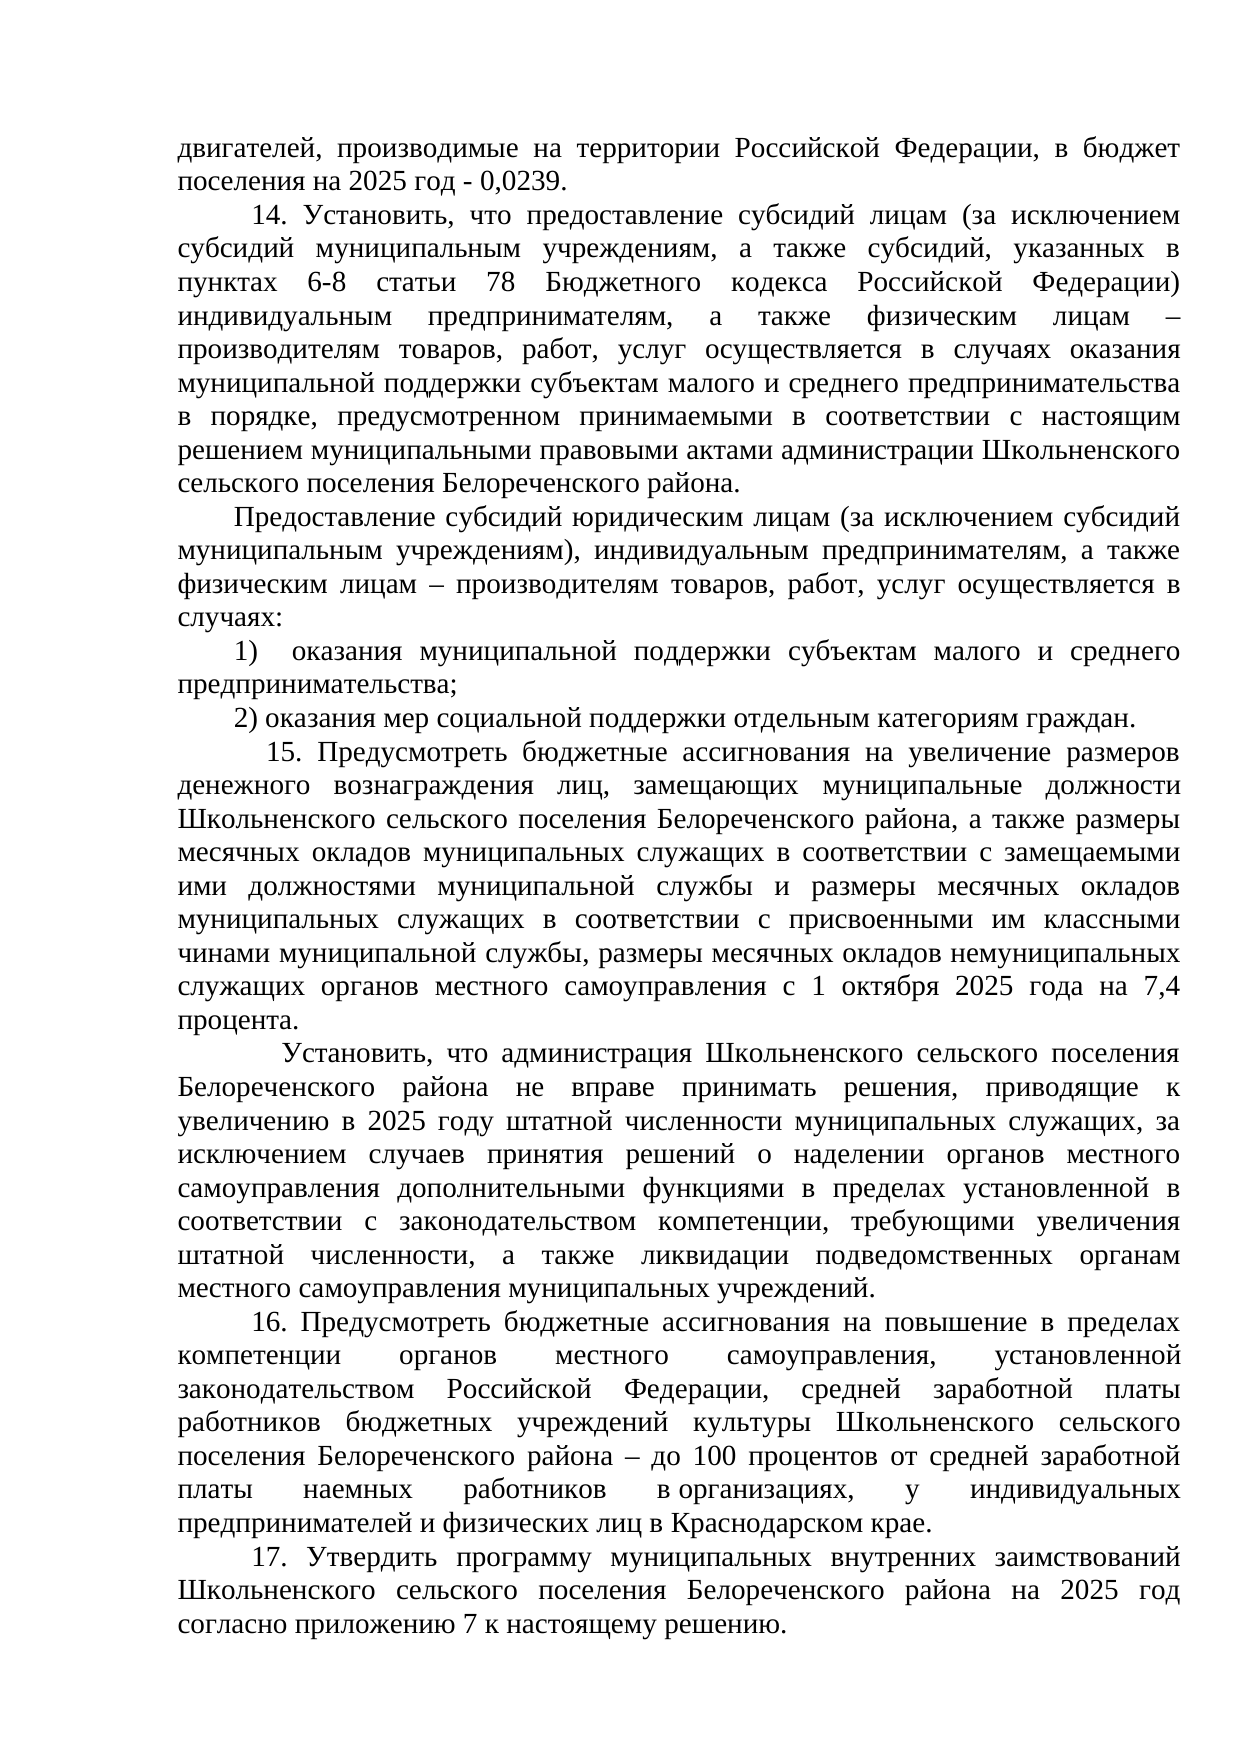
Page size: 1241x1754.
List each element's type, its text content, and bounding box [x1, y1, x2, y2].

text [177, 130, 1181, 197]
text 15. Предусмотреть бюджетные ассигнования на увеличение размеров денежного вознаграждения лиц, замещающих муниципальные должности Школьненского сельского поселения Белореченского района, а также размеры месячных окладов муниципальных служащих в соответствии с замещаемыми ими должностями муниципальной службы и размеры месячных окладов муниципальных служащих в соответствии с присвоенными им классными чинами муниципальной службы, размеры месячных окладов немуниципальных служащих органов местного самоуправления с 1 октября 2025 года на 7,4 процента. [177, 734, 1181, 1036]
text Предоставление субсидий юридическим лицам (за исключением субсидий муниципальным учреждениям), индивидуальным предпринимателям, а также физическим лицам – производителям товаров, работ, услуг осуществляется в случаях: [177, 499, 1181, 633]
text Установить, что администрация Школьненского сельского поселения Белореченского района не вправе принимать решения, приводящие к увеличению в 2025 году штатной численности муниципальных служащих, за исключением случаев принятия решений о наделении органов местного самоуправления дополнительными функциями в пределах установленной в соответствии с законодательством компетенции, требующими увеличения штатной численности, а также ликвидации подведомственных органам местного самоуправления муниципальных учреждений. [177, 1036, 1181, 1304]
text 14. Установить, что предоставление субсидий лицам (за исключением субсидий муниципальным учреждениям, а также субсидий, указанных в пунктах 6-8 статьи 78 Бюджетного кодекса Российской Федерации) индивидуальным предпринимателям, а также физическим лицам – производителям товаров, работ, услуг осуществляется в случаях оказания муниципальной поддержки субъектам малого и среднего предпринимательства в порядке, предусмотренном принимаемыми в соответствии с настоящим решением муниципальными правовыми актами администрации Школьненского сельского поселения Белореченского района. [177, 197, 1181, 499]
text 17. Утвердить программу муниципальных внутренних заимствований Школьненского сельского поселения Белореченского района на 2025 год согласно приложению 7 к настоящему решению. [177, 1539, 1181, 1639]
text 2) оказания мер социальной поддержки отдельным категориям граждан. [177, 700, 1181, 734]
text 16. Предусмотреть бюджетные ассигнования на повышение в пределах компетенции органов местного самоуправления, установленной законодательством Российской Федерации, средней заработной платы работников бюджетных учреждений культуры Школьненского сельского поселения Белореченского района – до 100 процентов от средней заработной платы наемных работников в организациях, у индивидуальных предпринимателей и физических лиц в Краснодарском крае. [177, 1304, 1181, 1539]
text 1) оказания муниципальной поддержки субъектам малого и среднего предпринимательства; [177, 633, 1181, 700]
